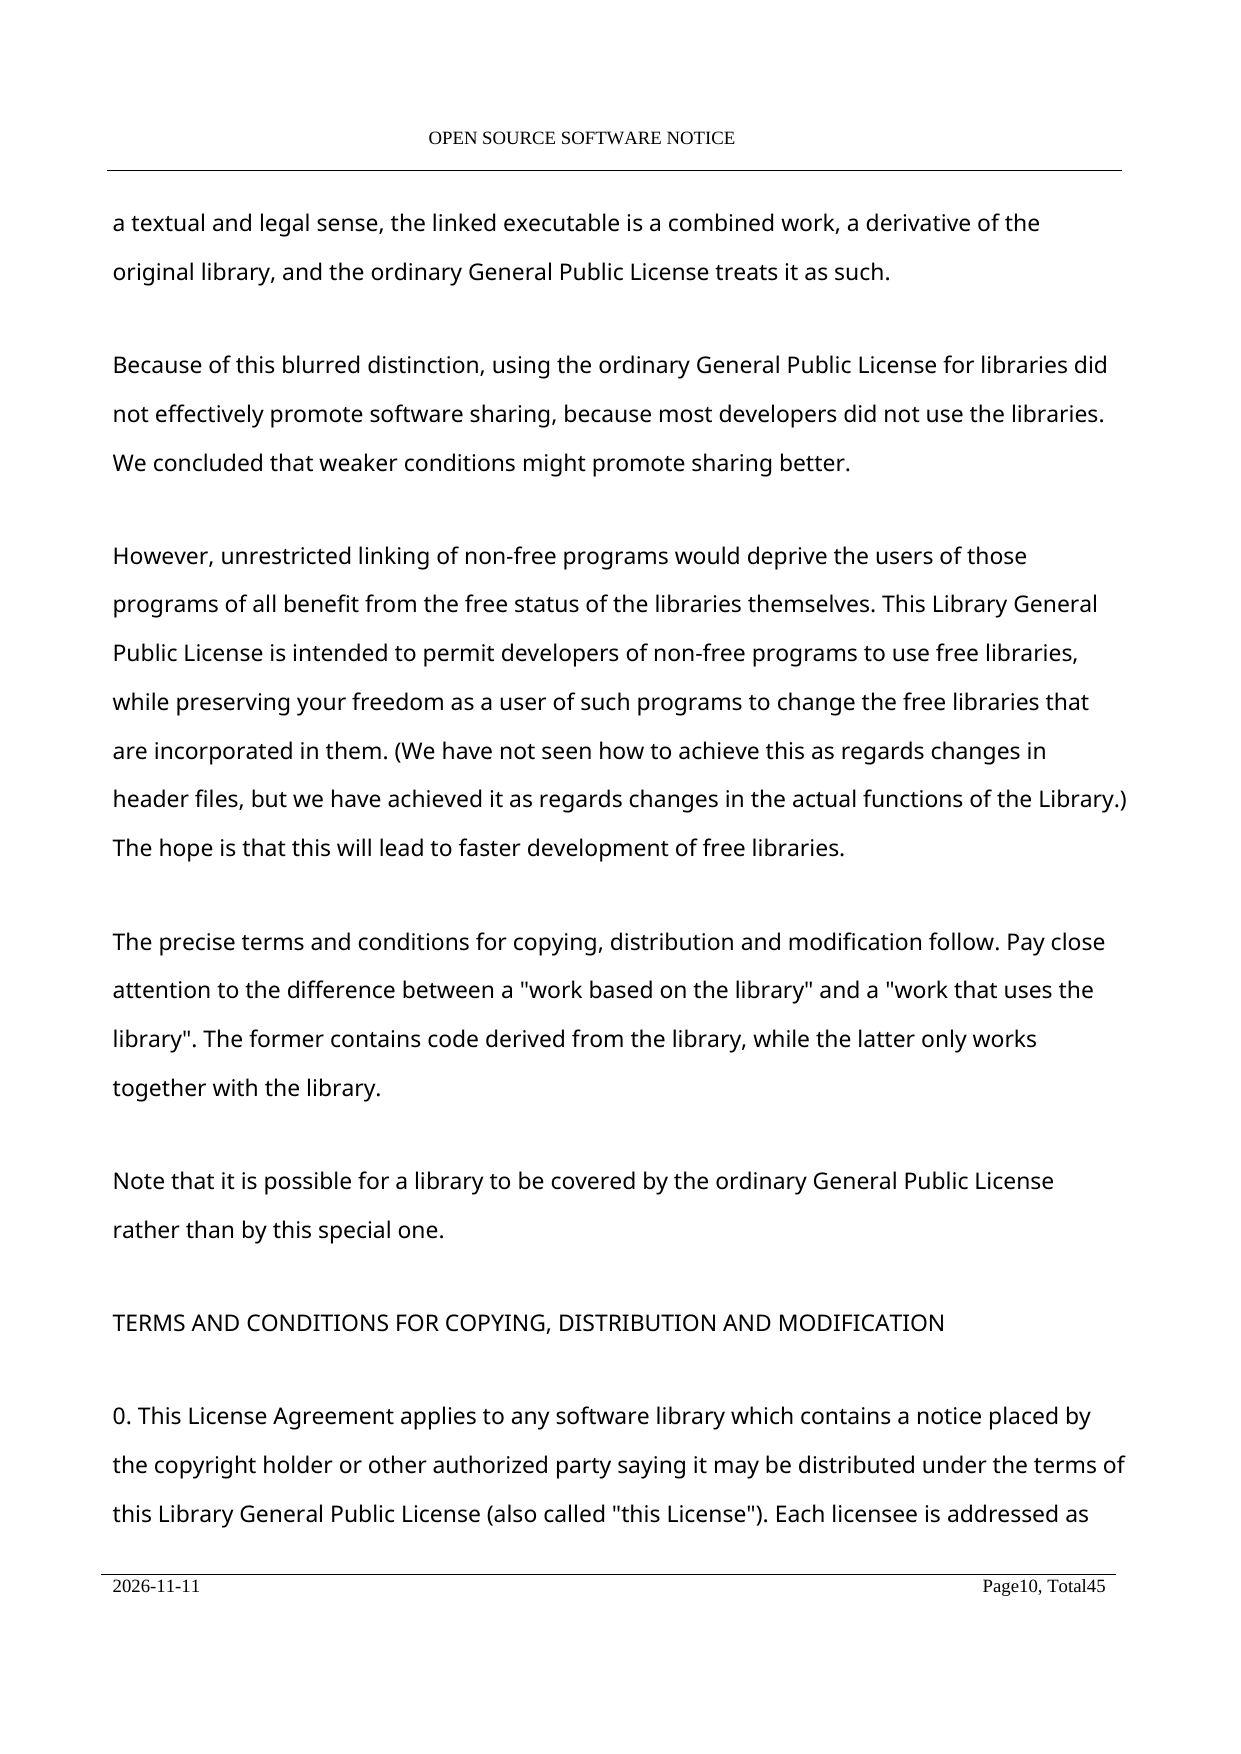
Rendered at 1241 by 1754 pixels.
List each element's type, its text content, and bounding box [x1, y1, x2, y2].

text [112, 1399, 1128, 1529]
text Note that it is possible for a library to be covered by the ordinary General Public License rather than by this special one. [112, 1164, 1128, 1246]
text Because of this blurred distinction, using the ordinary General Public License for libraries did not effectively promote software sharing, because most developers did not use the libraries. We concluded that weaker conditions might promote sharing better. [112, 348, 1128, 478]
text However, unrestricted linking of non-free programs would deprive the users of those programs of all benefit from the free status of the libraries themselves. This Library General Public License is intended to permit developers of non-free programs to use free libraries, while preserving your freedom as a user of such programs to change the free libraries that are incorporated in them. (We have not seen how to achieve this as regards changes in header files, but we have achieved it as regards changes in the actual functions of the Library.) The hope is that this will lead to faster development of free libraries. [112, 539, 1128, 864]
text The precise terms and conditions for copying, distribution and modification follow. Pay close attention to the difference between a "work based on the library" and a "work that uses the library". The former contains code derived from the library, while the latter only works together with the library. [112, 925, 1128, 1103]
text TERMS AND CONDITIONS FOR COPYING, DISTRIBUTION AND MODIFICATION [112, 1306, 1128, 1339]
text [112, 206, 1128, 288]
